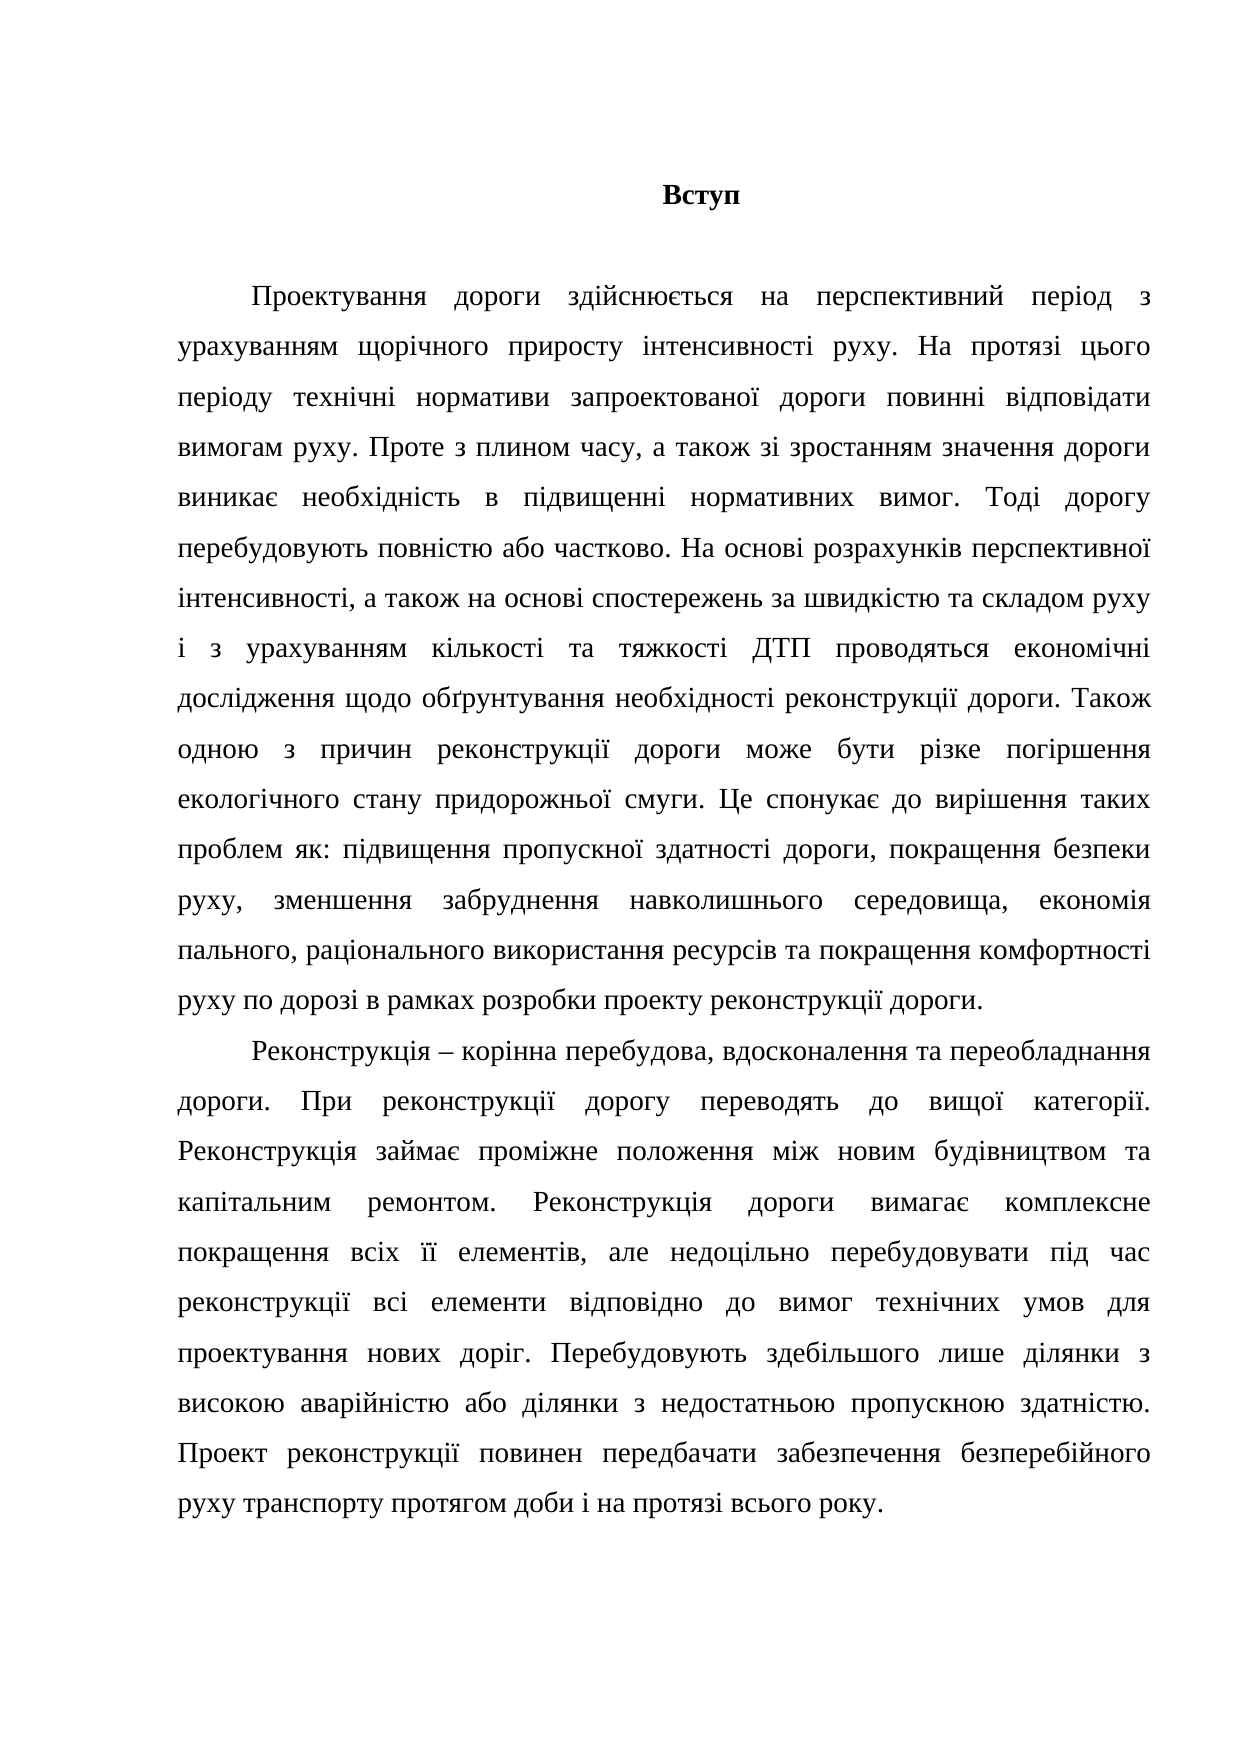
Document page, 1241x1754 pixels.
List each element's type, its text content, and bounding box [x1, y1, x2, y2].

text Проектування дороги здійснюється на перспективний період з урахуванням щорічного приросту інтенсивності руху. На протязі цього періоду технічні нормативи запроектованої дороги повинні відповідати вимогам руху. Проте з плином часу, а також зі зростанням значення дороги виникає необхідність в підвищенні нормативних вимог. Тоді дорогу перебудовують повністю або частково. На основі розрахунків перспективної інтенсивності, а також на основі спостережень за швидкістю та складом руху і з урахуванням кількості та тяжкості ДТП проводяться економічні дослідження щодо обґрунтування необхідності реконструкції дороги. Також одною з причин реконструкції дороги може бути різке погіршення екологічного стану придорожньої смуги. Це спонукає до вирішення таких проблем як: підвищення пропускної здатності дороги, покращення безпеки руху, зменшення забруднення навколишнього середовища, економія пального, раціонального використання ресурсів та покращення комфортності руху по дорозі в рамках розробки проекту реконструкції дороги. [177, 278, 1152, 1016]
text Вступ [177, 177, 1152, 211]
text Реконструкція – корінна перебудова, вдосконалення та переобладнання дороги. При реконструкції дорогу переводять до вищої категорії. Реконструкція займає проміжне положення між новим будівництвом та капітальним ремонтом. Реконструкція дороги вимагає комплексне покращення всіх її елементів, але недоцільно перебудовувати під час реконструкції всі елементи відповідно до вимог технічних умов для проектування нових доріг. Перебудовують здебільшого лише ділянки з високою аварійністю або ділянки з недостатньою пропускною здатністю. Проект реконструкції повинен передбачати забезпечення безперебійного руху транспорту протягом доби і на протязі всього року. [177, 1033, 1152, 1519]
